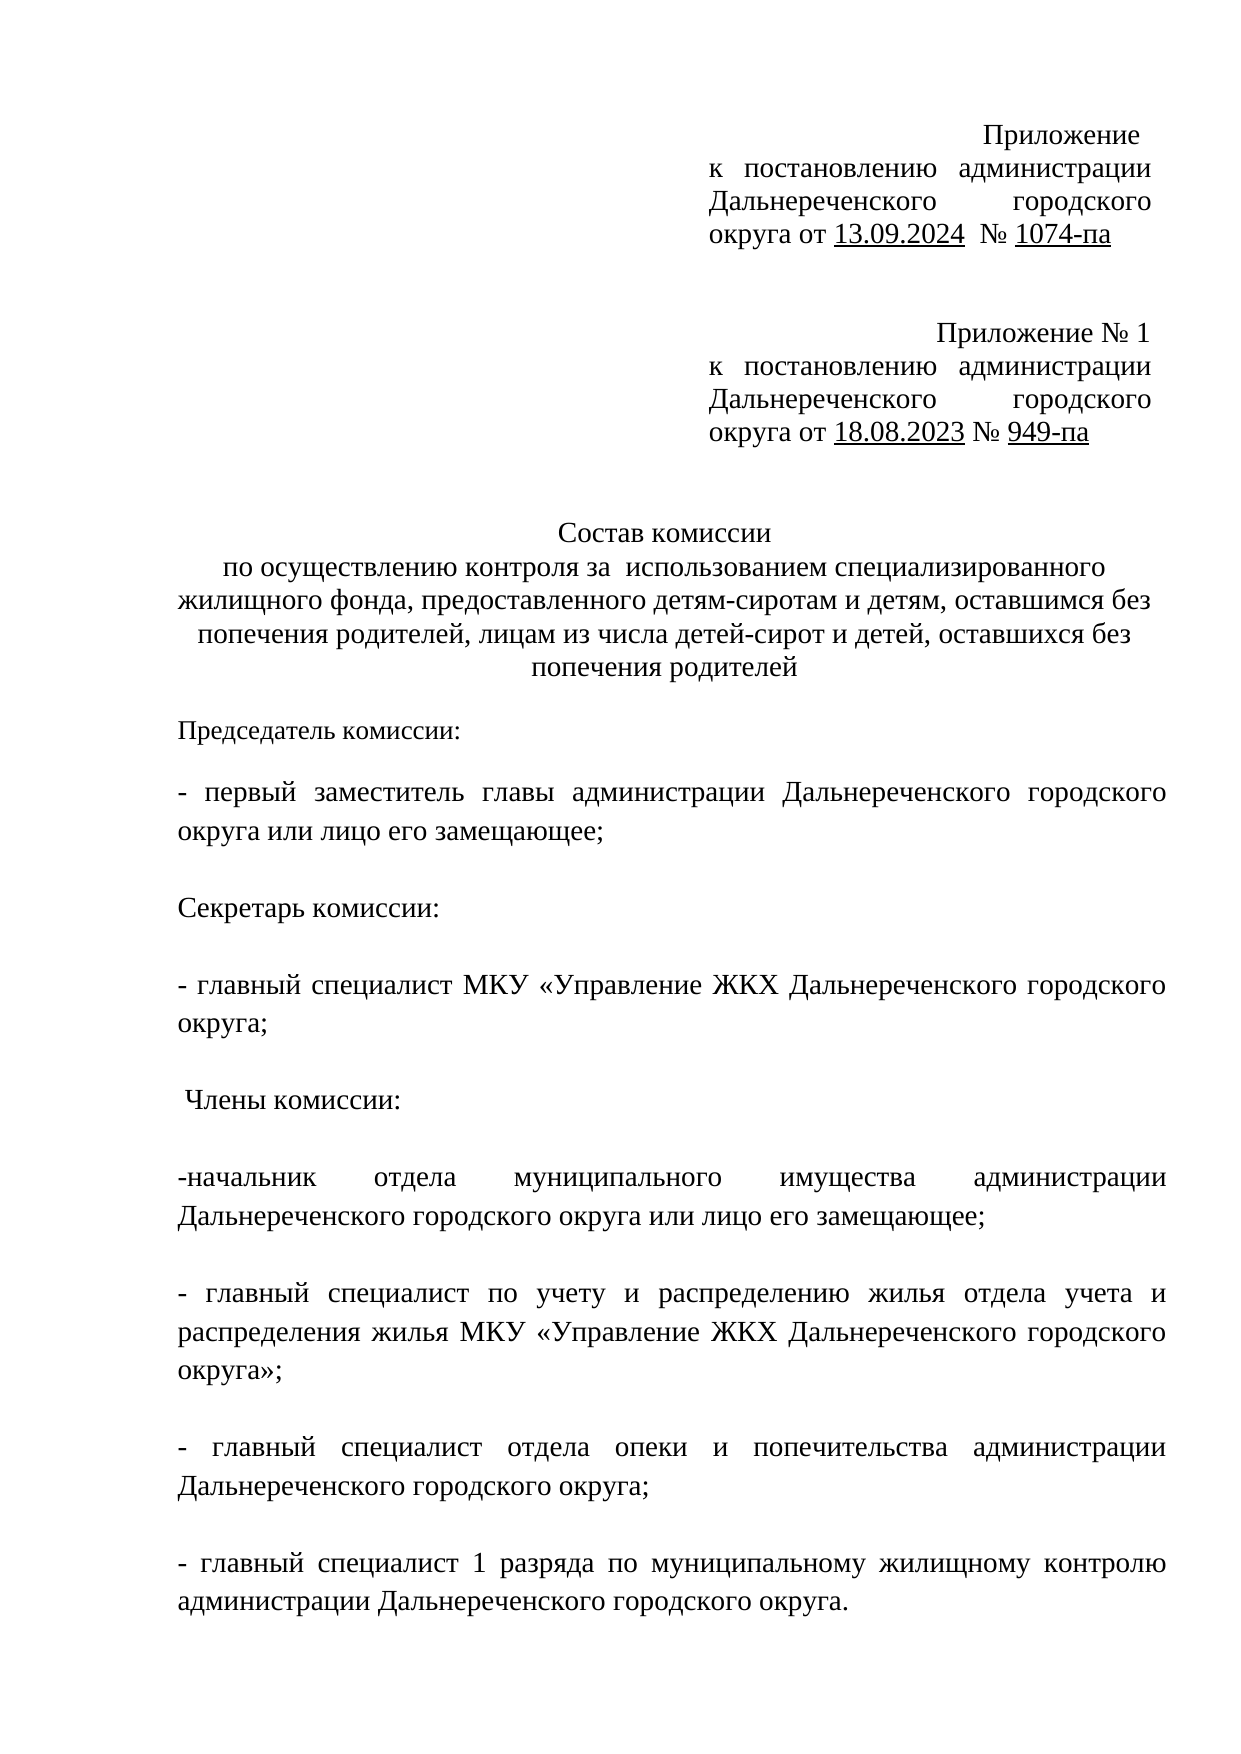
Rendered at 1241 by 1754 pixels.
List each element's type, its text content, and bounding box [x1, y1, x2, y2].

text Приложение [709, 118, 1152, 151]
text по осуществлению контроля за использованием специализированного жилищного фонда, предоставленного детям-сиротам и детям, оставшимся без попечения родителей, лицам из числа детей-сирот и детей, оставшихся без попечения родителей [177, 549, 1152, 683]
text к постановлению администрации Дальнереченского городского округа от 13.09.2024 № 1074-па [709, 151, 1152, 250]
text Председатель комиссии: [177, 714, 1152, 745]
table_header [166, 774, 1178, 1621]
text Приложение № 1 [709, 316, 1152, 349]
text Состав комиссии [177, 515, 1152, 549]
text к постановлению администрации Дальнереченского городского округа от 18.08.2023 № 949-па [709, 349, 1152, 448]
